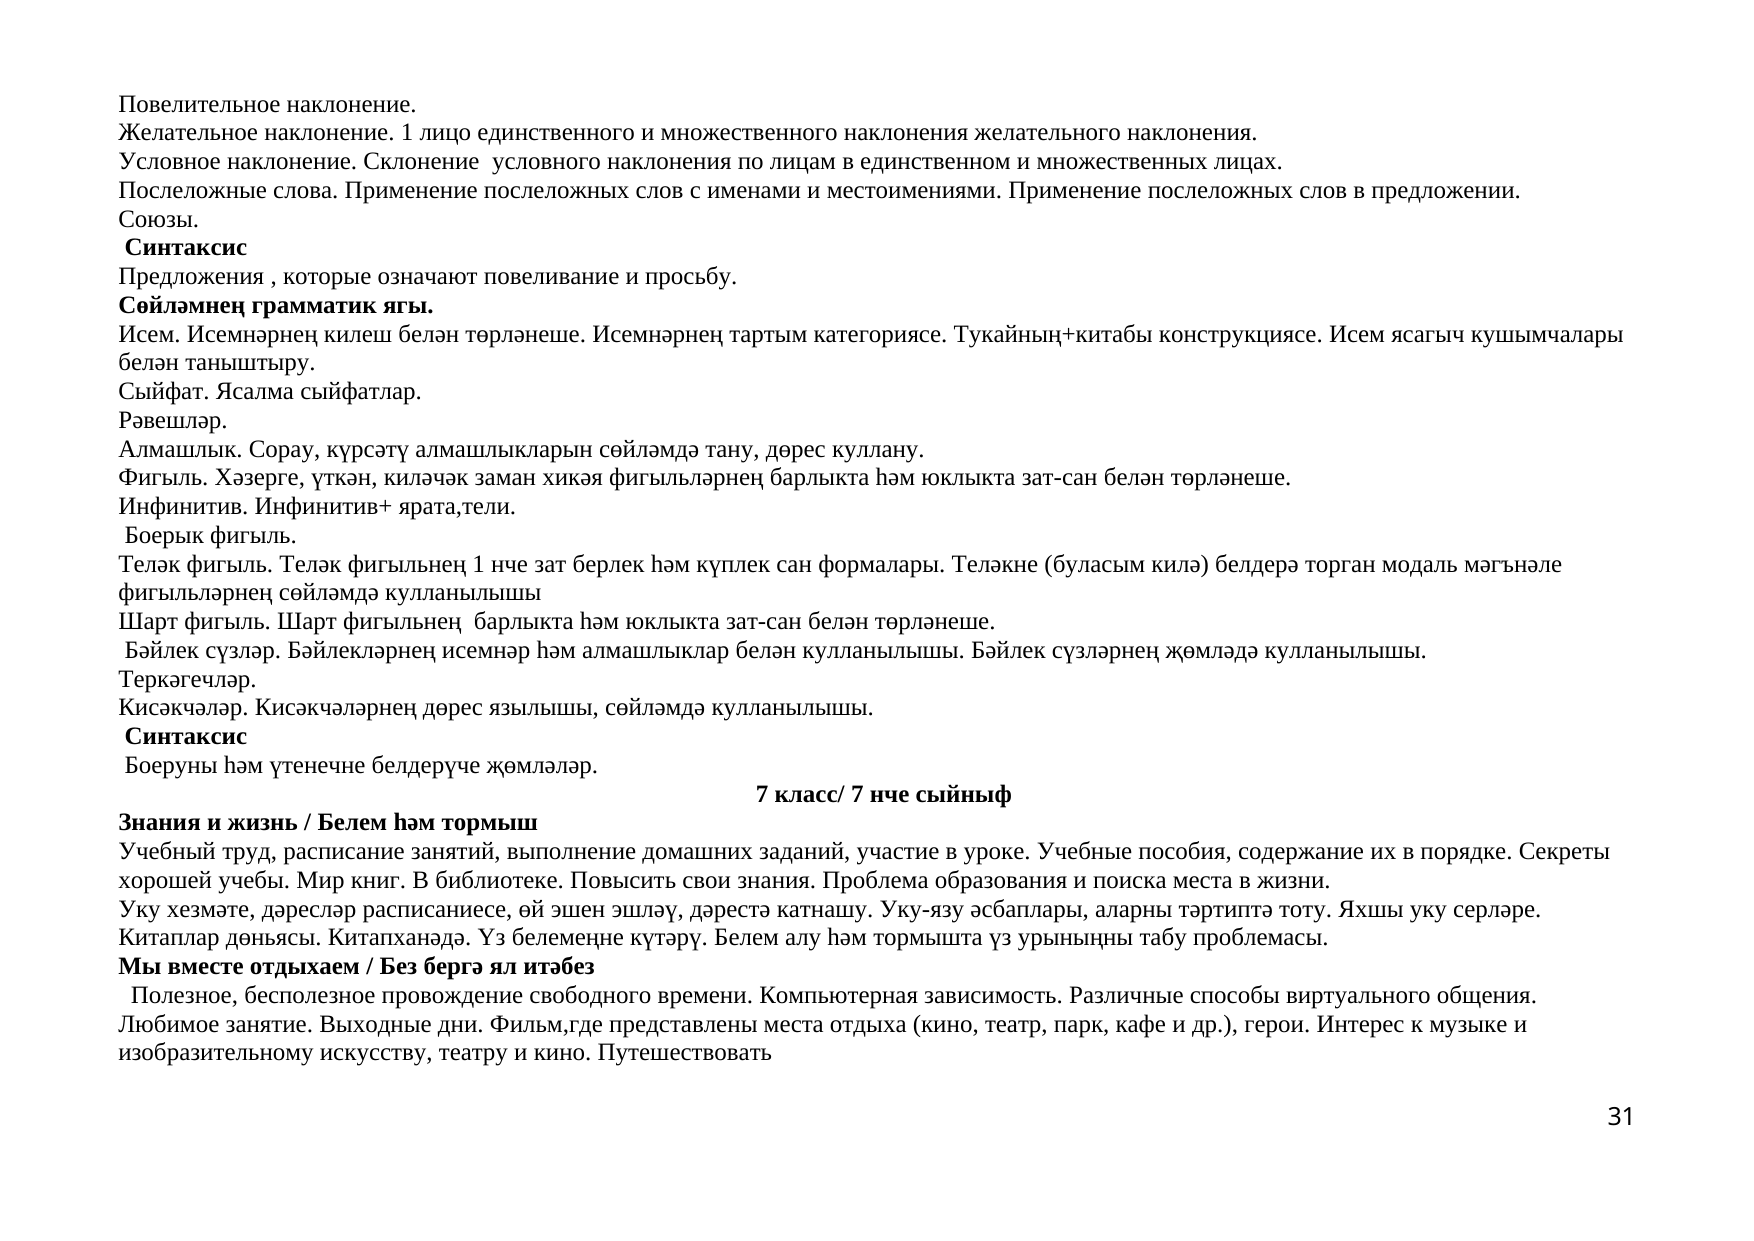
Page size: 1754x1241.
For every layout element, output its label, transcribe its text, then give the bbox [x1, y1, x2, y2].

text Инфинитив. Инфинитив+ ярата,тели. [118, 491, 1636, 520]
text Фигыль. Хәзерге, үткән, киләчәк заман хикәя фигыльләрнең барлыкта һәм юклыкта зат-сан белән төрләнеше. [118, 462, 1636, 491]
text Союзы. [118, 204, 1636, 232]
text Синтаксис [118, 232, 1636, 261]
text Теркәгечләр. [118, 664, 1636, 692]
text Шарт фигыль. Шарт фигыльнең барлыкта һәм юклыкта зат-сан белән төрләнеше. [118, 606, 1636, 635]
text Желательное наклонение. 1 лицо единственного и множественного наклонения желательного наклонения. [118, 117, 1636, 146]
list Полезное, бесполезное провождение свободного времени. Компьютерная зависимость. Различные способы виртуального общения. Любимое занятие. Выходные дни. Фильм,где представлены места отдыха (кино, театр, парк, кафе и др.), герои. Интерес к музыке и изобразительному искусству, театру и кино. Путешествовать [118, 980, 1636, 1066]
list Знания и жизнь / Белем һәм тормыш [118, 807, 1636, 836]
text Теләк фигыль. Теләк фигыльнең 1 нче зат берлек һәм күплек сан формалары. Теләкне (буласым килә) белдерә торган модаль мәгънәле фигыльләрнең сөйләмдә кулланылышы [118, 549, 1636, 606]
list Учебный труд, расписание занятий, выполнение домашних заданий, участие в уроке. Учебные пособия, содержание их в порядке. Секреты хорошей учебы. Мир книг. В библиотеке. Повысить свои знания. Проблема образования и поиска места в жизни. [118, 836, 1636, 894]
text Кисәкчәләр. Кисәкчәләрнең дөрес язылышы, сөйләмдә кулланылышы. [118, 692, 1636, 721]
text Послеложные слова. Применение послеложных слов с именами и местоимениями. Применение послеложных слов в предложении. [118, 175, 1636, 204]
text 7 класс/ 7 нче сыйныф [118, 779, 1636, 807]
text Алмашлык. Сорау, күрсәтү алмашлыкларын сөйләмдә тану, дөрес куллану. [118, 434, 1636, 462]
text Уку хезмәте, дәресләр расписаниесе, өй эшен эшләү, дәрестә катнашу. Уку-язу әсбаплары, аларны тәртиптә тоту. Яхшы уку серләре. Китаплар дөньясы. Китапханәдә. Үз белемеңне күтәрү. Белем алу һәм тормышта үз урыныңны табу проблемасы. [118, 894, 1636, 951]
text Повелительное наклонение. [118, 89, 1636, 117]
text Предложения , которые означают повеливание и просьбу. [118, 261, 1636, 290]
text Синтаксис [118, 721, 1636, 750]
text Боеруны һәм үтенечне белдерүче җөмләләр. [118, 750, 1636, 779]
text Сыйфат. Ясалма сыйфатлар. [118, 376, 1636, 405]
text Исем. Исемнәрнең килеш белән төрләнеше. Исемнәрнең тартым категориясе. Тукайның+китабы конструкциясе. Исем ясагыч кушымчалары белән таныштыру. [118, 319, 1636, 376]
text Условное наклонение. Склонение условного наклонения по лицам в единственном и множественных лицах. [118, 146, 1636, 175]
list Мы вместе отдыхаем / Без бергә ял итәбез [118, 951, 1636, 980]
text Бәйлек сүзләр. Бәйлекләрнең исемнәр һәм алмашлыклар белән кулланылышы. Бәйлек сүзләрнең җөмләдә кулланылышы. [118, 635, 1636, 664]
text Рәвешләр. [118, 405, 1636, 434]
text Боерык фигыль. [118, 520, 1636, 549]
text Сөйләмнең грамматик ягы. [118, 290, 1636, 319]
